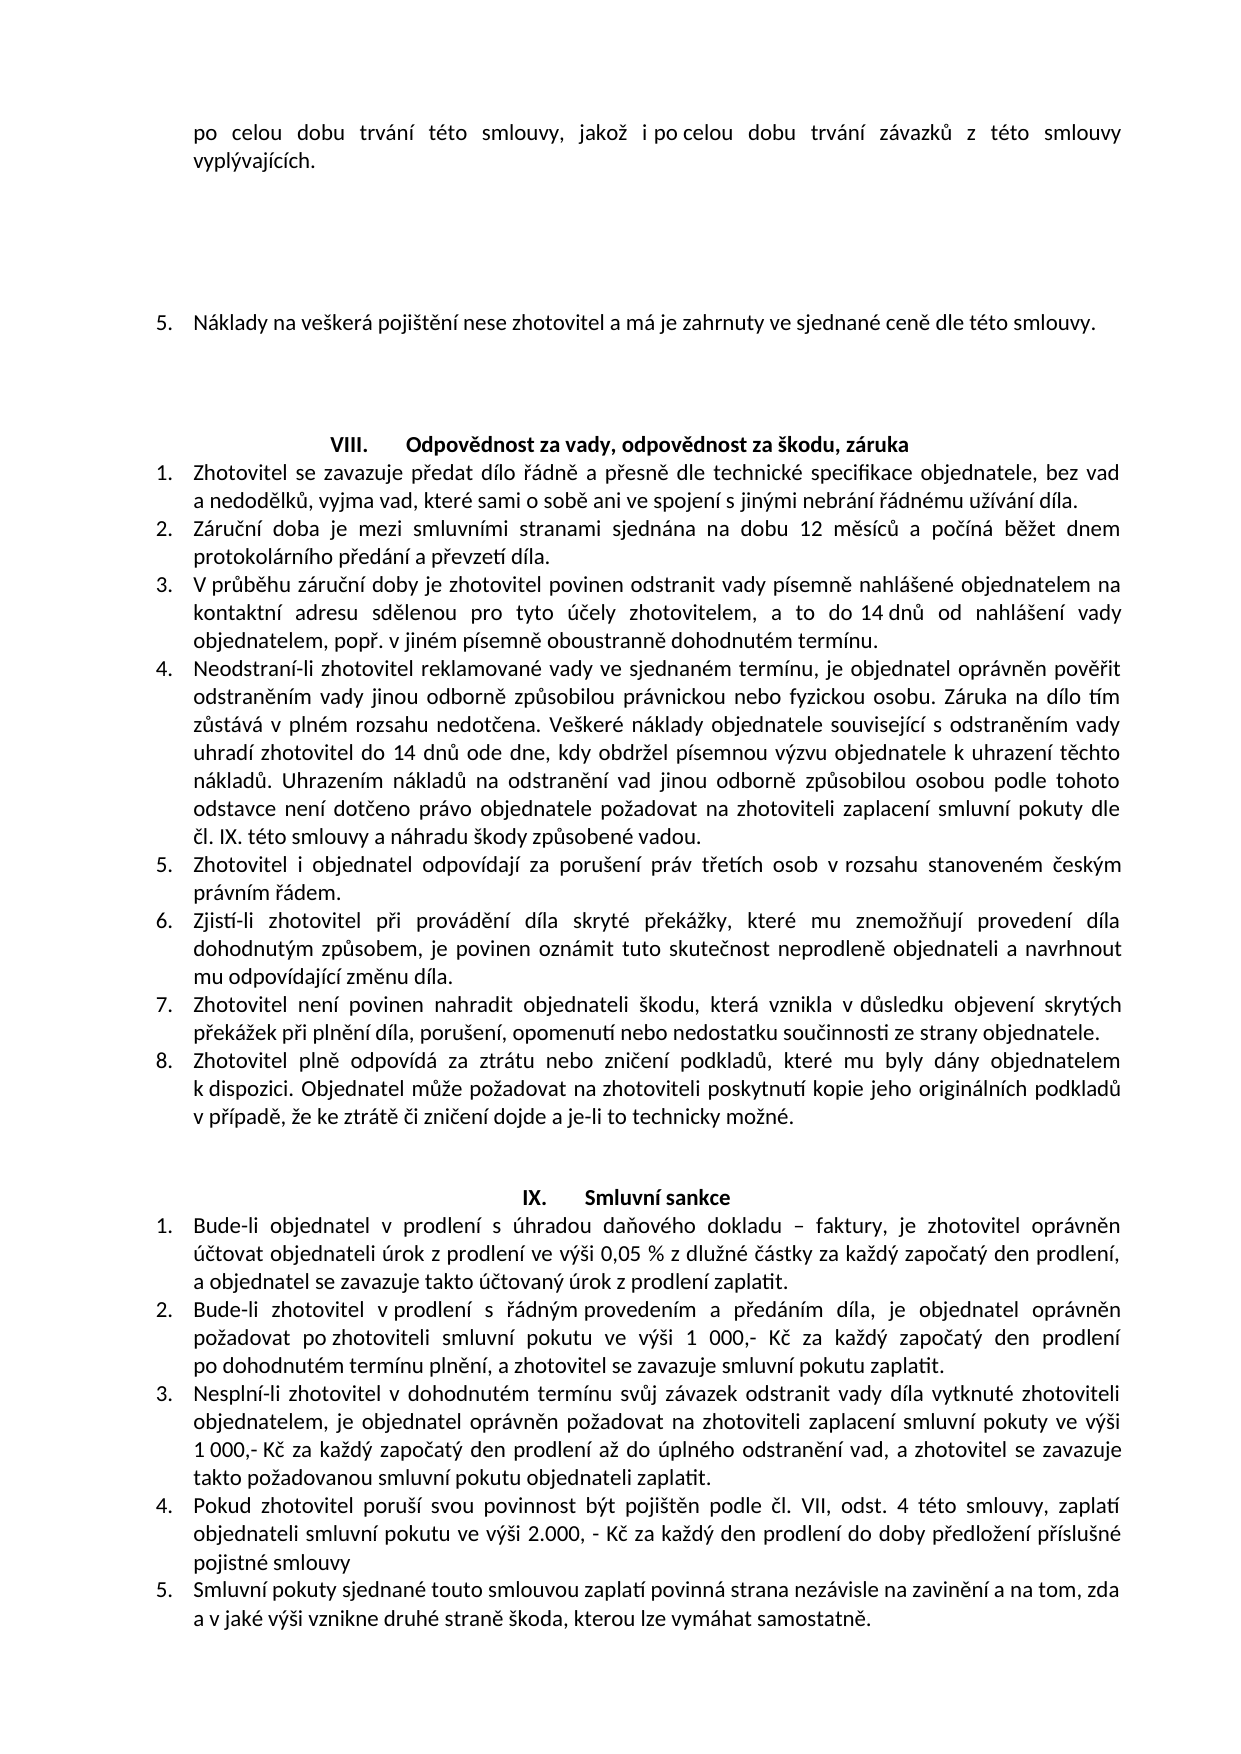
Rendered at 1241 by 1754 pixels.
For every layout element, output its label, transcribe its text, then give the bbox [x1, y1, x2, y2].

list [156, 118, 1122, 174]
list Zhotovitel se zavazuje předat dílo řádně a přesně dle technické specifikace objednatele, bez vad a nedodělků, vyjma vad, které sami o sobě ani ve spojení s jinými nebrání řádnému užívání díla. [156, 458, 1122, 514]
list V průběhu záruční doby je zhotovitel povinen odstranit vady písemně nahlášené objednatelem na kontaktní adresu sdělenou pro tyto účely zhotovitelem, a to do 14 dnů od nahlášení vady objednatelem, popř. v jiném písemně oboustranně dohodnutém termínu. [156, 570, 1122, 654]
list Zhotovitel i objednatel odpovídají za porušení práv třetích osob v rozsahu stanoveném českým právním řádem. [156, 850, 1122, 906]
list Zhotovitel není povinen nahradit objednateli škodu, která vznikla v důsledku objevení skrytých překážek při plnění díla, porušení, opomenutí nebo nedostatku součinnosti ze strany objednatele. [156, 990, 1122, 1046]
list Smluvní sankce [156, 1183, 1122, 1211]
list Záruční doba je mezi smluvními stranami sjednána na dobu 12 měsíců a počíná běžet dnem protokolárního předání a převzetí díla. [156, 514, 1122, 570]
list Zjistí-li zhotovitel při provádění díla skryté překážky, které mu znemožňují provedení díla dohodnutým způsobem, je povinen oznámit tuto skutečnost neprodleně objednateli a navrhnout mu odpovídající změnu díla. [156, 906, 1122, 990]
list Pokud zhotovitel poruší svou povinnost být pojištěn podle čl. VII, odst. 4 této smlouvy, zaplatí objednateli smluvní pokutu ve výši 2.000, - Kč za každý den prodlení do doby předložení příslušné pojistné smlouvy [156, 1492, 1122, 1576]
list Bude-li objednatel v prodlení s úhradou daňového dokladu – faktury, je zhotovitel oprávněn účtovat objednateli úrok z prodlení ve výši 0,05 % z dlužné částky za každý započatý den prodlení, a objednatel se zavazuje takto účtovaný úrok z prodlení zaplatit. [156, 1211, 1122, 1295]
list Náklady na veškerá pojištění nese zhotovitel a má je zahrnuty ve sjednané ceně dle této smlouvy. [156, 308, 1122, 336]
list Neodstraní-li zhotovitel reklamované vady ve sjednaném termínu, je objednatel oprávněn pověřit odstraněním vady jinou odborně způsobilou právnickou nebo fyzickou osobu. Záruka na dílo tím zůstává v plném rozsahu nedotčena. Veškeré náklady objednatele související s odstraněním vady uhradí zhotovitel do 14 dnů ode dne, kdy obdržel písemnou výzvu objednatele k uhrazení těchto nákladů. Uhrazením nákladů na odstranění vad jinou odborně způsobilou osobou podle tohoto odstavce není dotčeno právo objednatele požadovat na zhotoviteli zaplacení smluvní pokuty dle čl. IX. této smlouvy a náhradu škody způsobené vadou. [156, 654, 1122, 850]
list Nesplní-li zhotovitel v dohodnutém termínu svůj závazek odstranit vady díla vytknuté zhotoviteli objednatelem, je objednatel oprávněn požadovat na zhotoviteli zaplacení smluvní pokuty ve výši 1 000,- Kč za každý započatý den prodlení až do úplného odstranění vad, a zhotovitel se zavazuje takto požadovanou smluvní pokutu objednateli zaplatit. [156, 1379, 1122, 1492]
list Smluvní pokuty sjednané touto smlouvou zaplatí povinná strana nezávisle na zavinění a na tom, zda a v jaké výši vznikne druhé straně škoda, kterou lze vymáhat samostatně. [156, 1576, 1122, 1632]
list Zhotovitel plně odpovídá za ztrátu nebo zničení podkladů, které mu byly dány objednatelem k dispozici. Objednatel může požadovat na zhotoviteli poskytnutí kopie jeho originálních podkladů v případě, že ke ztrátě či zničení dojde a je-li to technicky možné. [156, 1046, 1122, 1130]
list Bude-li zhotovitel v prodlení s řádným provedením a předáním díla, je objednatel oprávněn požadovat po zhotoviteli smluvní pokutu ve výši 1 000,- Kč za každý započatý den prodlení po dohodnutém termínu plnění, a zhotovitel se zavazuje smluvní pokutu zaplatit. [156, 1295, 1122, 1379]
list Odpovědnost za vady, odpovědnost za škodu, záruka [156, 430, 1122, 458]
